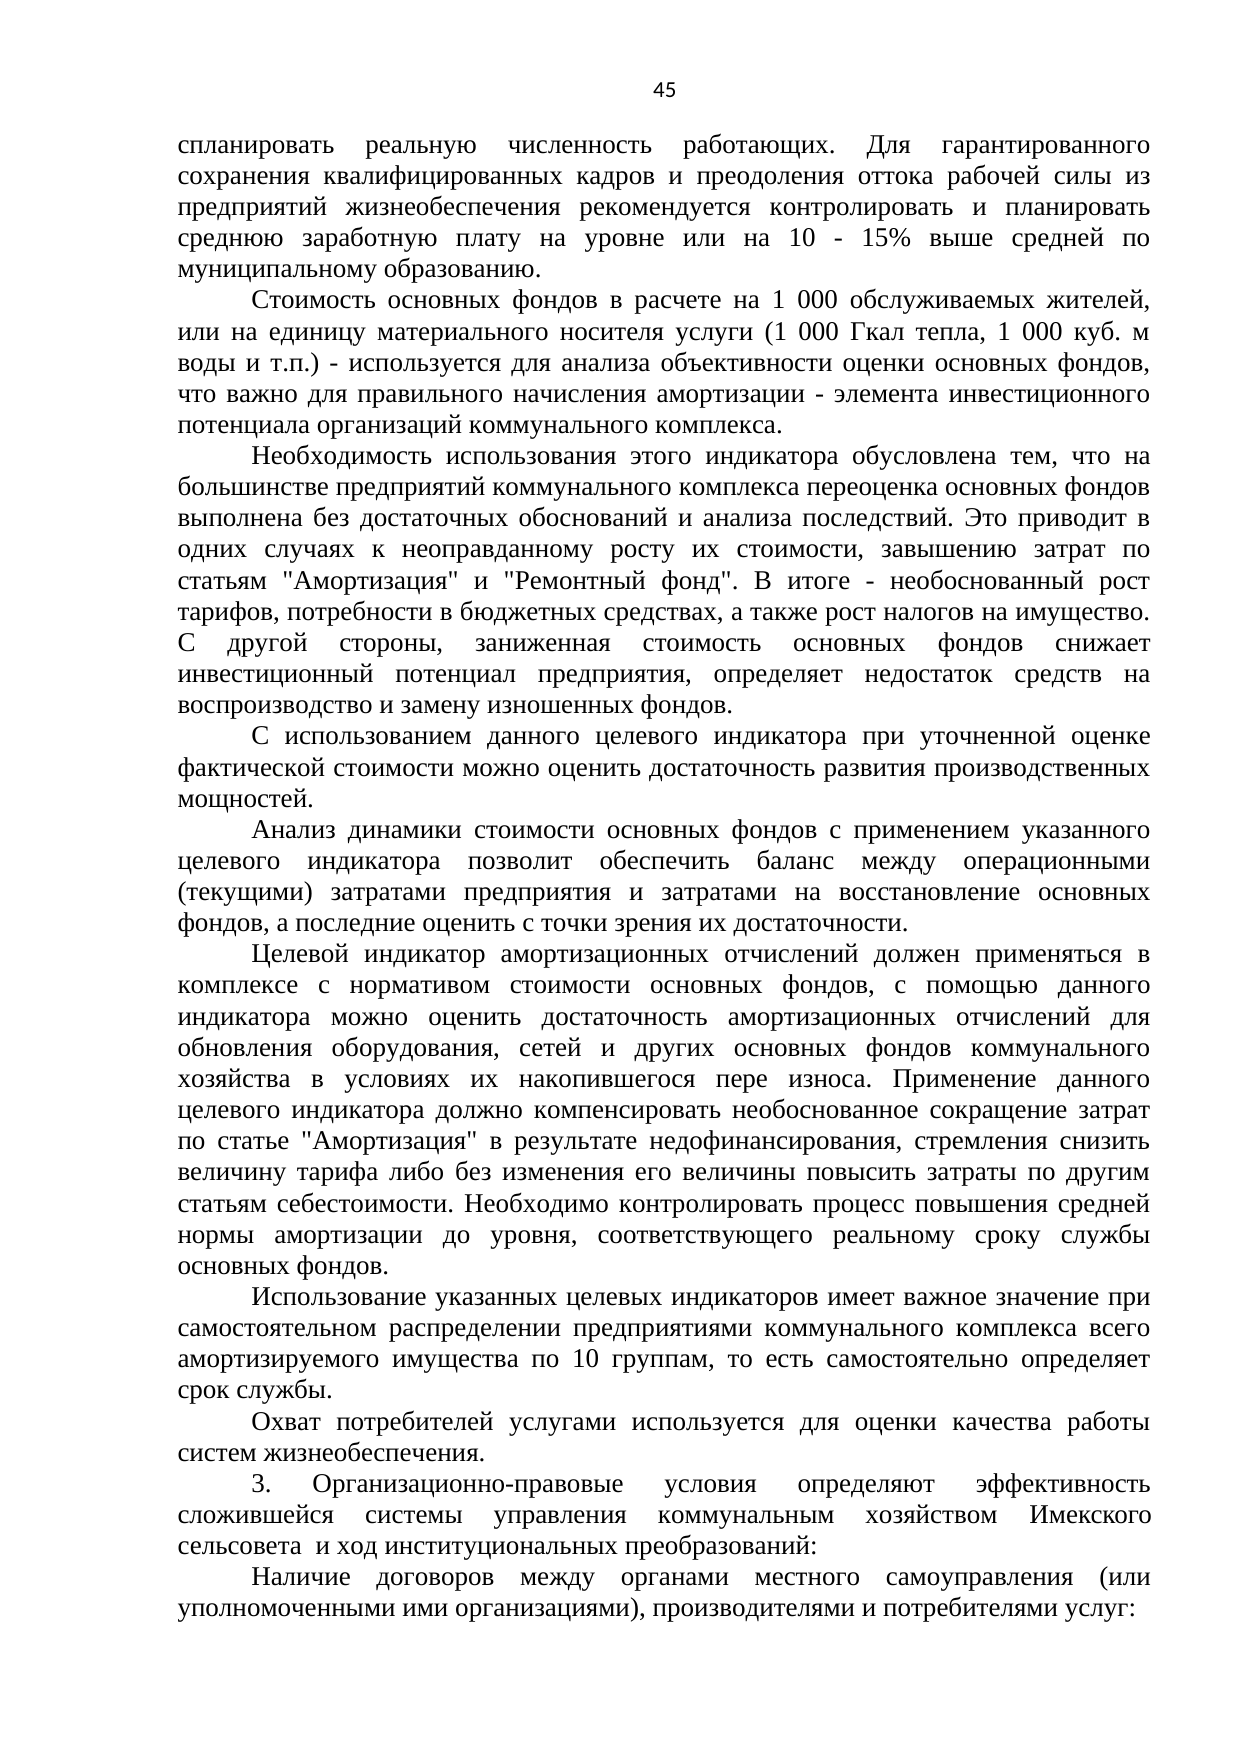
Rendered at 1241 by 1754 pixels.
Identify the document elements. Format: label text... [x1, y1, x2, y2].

text Анализ динамики стоимости основных фондов с применением указанного целевого индикатора позволит обеспечить баланс между операционными (текущими) затратами предприятия и затратами на восстановление основных фондов, а последние оценить с точки зрения их достаточности. [177, 813, 1152, 937]
text 3. Организационно-правовые условия определяют эффективность сложившейся системы управления коммунальным хозяйством Имекского сельсовета и ход институциональных преобразований: [177, 1467, 1152, 1560]
text Использование указанных целевых индикаторов имеет важное значение при самостоятельном распределении предприятиями коммунального комплекса всего амортизируемого имущества по 10 группам, то есть самостоятельно определяет срок службы. [177, 1280, 1152, 1405]
text Охват потребителей услугами используется для оценки качества работы систем жизнеобеспечения. [177, 1405, 1152, 1467]
text Целевой индикатор амортизационных отчислений должен применяться в комплексе с нормативом стоимости основных фондов, с помощью данного индикатора можно оценить достаточность амортизационных отчислений для обновления оборудования, сетей и других основных фондов коммунального хозяйства в условиях их накопившегося пере износа. Применение данного целевого индикатора должно компенсировать необоснованное сокращение затрат по статье "Амортизация" в результате недофинансирования, стремления снизить величину тарифа либо без изменения его величины повысить затраты по другим статьям себестоимости. Необходимо контролировать процесс повышения средней нормы амортизации до уровня, соответствующего реальному сроку службы основных фондов. [177, 937, 1152, 1280]
text Необходимость использования этого индикатора обусловлена тем, что на большинстве предприятий коммунального комплекса переоценка основных фондов выполнена без достаточных обоснований и анализа последствий. Это приводит в одних случаях к неоправданному росту их стоимости, завышению затрат по статьям "Амортизация" и "Ремонтный фонд". В итоге - необоснованный рост тарифов, потребности в бюджетных средствах, а также рост налогов на имущество. С другой стороны, заниженная стоимость основных фондов снижает инвестиционный потенциал предприятия, определяет недостаток средств на воспроизводство и замену изношенных фондов. [177, 439, 1152, 719]
text С использованием данного целевого индикатора при уточненной оценке фактической стоимости можно оценить достаточность развития производственных мощностей. [177, 719, 1152, 813]
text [177, 128, 1152, 283]
text Наличие договоров между органами местного самоуправления (или уполномоченными ими организациями), производителями и потребителями услуг: [177, 1560, 1152, 1623]
text Стоимость основных фондов в расчете на 1 000 обслуживаемых жителей, или на единицу материального носителя услуги (1 000 Гкал тепла, воды и т.п.) - используется для анализа объективности оценки основных фондов, что важно для правильного начисления амортизации - элемента инвестиционного потенциала организаций коммунального комплекса. [177, 283, 1152, 439]
